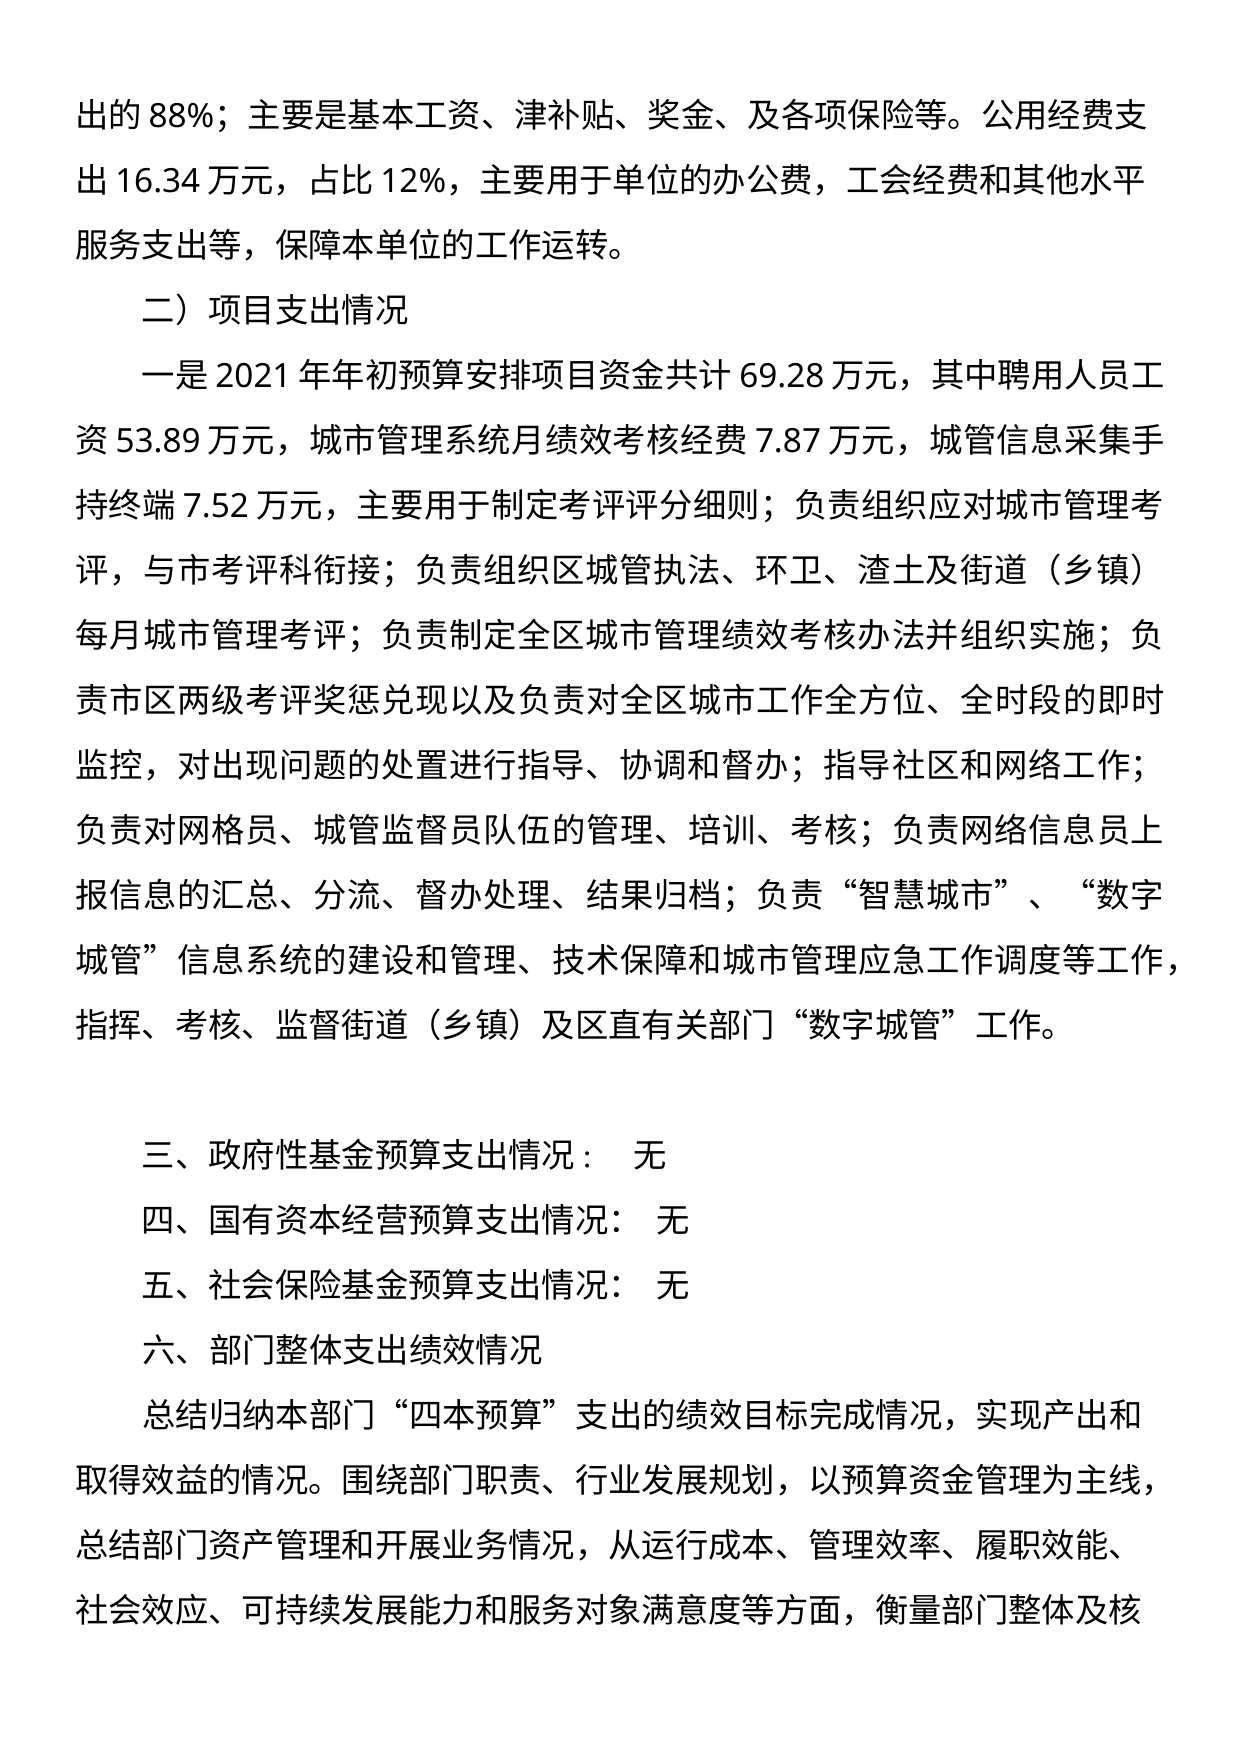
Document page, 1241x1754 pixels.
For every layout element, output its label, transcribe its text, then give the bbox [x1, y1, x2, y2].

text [75, 81, 1165, 276]
list 二）项目支出情况 [75, 276, 1165, 341]
list 四、国有资本经营预算支出情况： 无 [142, 1186, 1165, 1251]
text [75, 1381, 1165, 1641]
text 一是2021年年初预算安排项目资金共计69.28万元，其中聘用人员工资53.89万元，城市管理系统月绩效考核经费7.87万元，城管信息采集手持终端7.52万元，主要用于制定考评评分细则；负责组织应对城市管理考评，与市考评科衔接；负责组织区城管执法、环卫、渣土及街道（乡镇）每月城市管理考评；负责制定全区城市管理绩效考核办法并组织实施；负责市区两级考评奖惩兑现以及负责对全区城市工作全方位、全时段的即时监控，对出现问题的处置进行指导、协调和督办；指导社区和网络工作；负责对网格员、城管监督员队伍的管理、培训、考核；负责网络信息员上报信息的汇总、分流、督办处理、结果归档；负责“智慧城市”、“数字城管”信息系统的建设和管理、技术保障和城市管理应急工作调度等工作，指挥、考核、监督街道（乡镇）及区直有关部门“数字城管”工作。 [75, 341, 1165, 1056]
text 六、部门整体支出绩效情况 [75, 1316, 1165, 1381]
list 三、政府性基金预算支出情况 : 无 [142, 1121, 1165, 1186]
list 五、社会保险基金预算支出情况： 无 [142, 1251, 1165, 1316]
